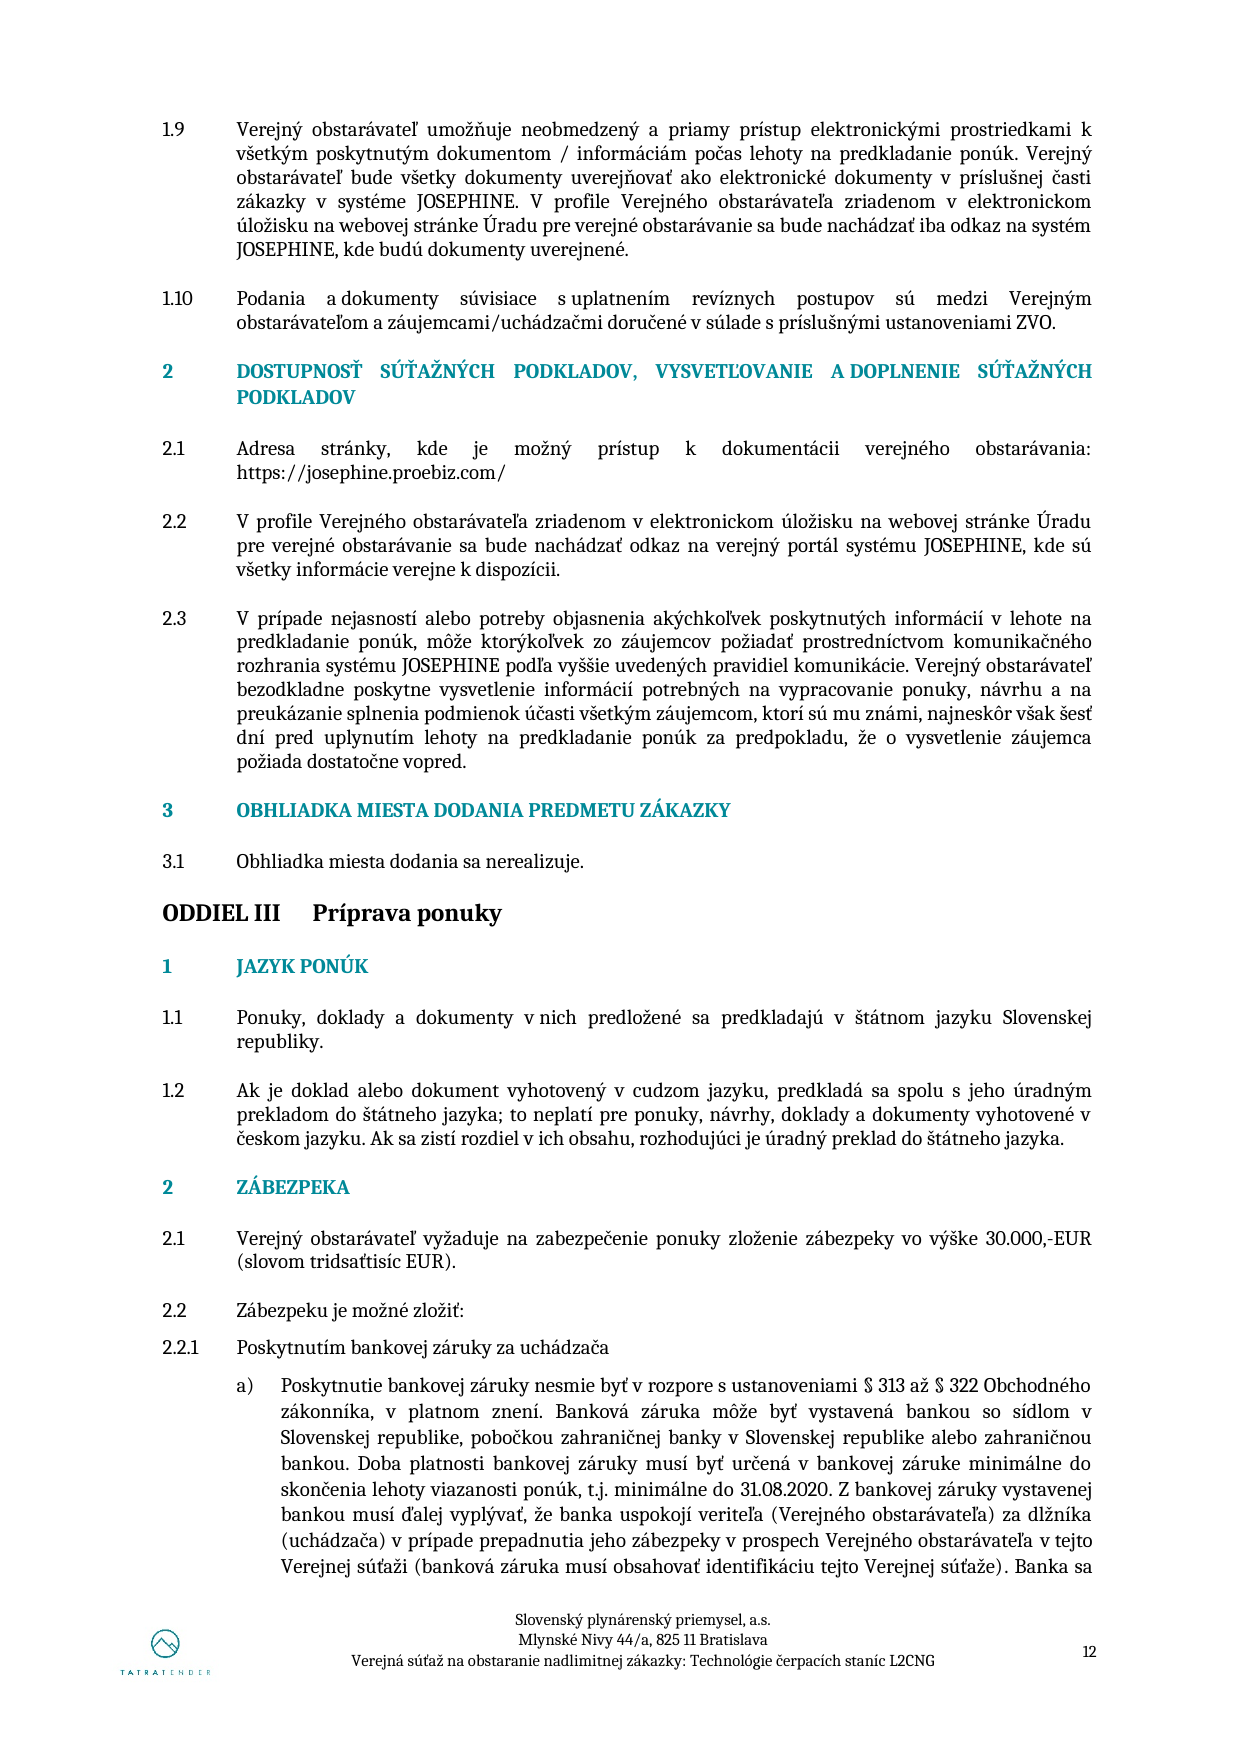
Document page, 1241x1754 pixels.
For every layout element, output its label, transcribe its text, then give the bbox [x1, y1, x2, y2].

subtitle Jazyk ponúk [162, 955, 1093, 979]
subtitle Dostupnosť súťažných podkladov, Vysvetľovanie a doplnenie súťažných podkladov [162, 360, 1093, 409]
subtitle V profile Verejného obstarávateľa zriadenom v elektronickom úložisku na webovej stránke Úradu pre verejné obstarávanie sa bude nachádzať odkaz na verejný portál systému JOSEPHINE, kde sú všetky informácie verejne k dispozícii. [162, 509, 1093, 581]
subtitle Podania a dokumenty súvisiace s uplatnením revíznych postupov sú medzi Verejným obstarávateľom a záujemcami/uchádzačmi doručené v súlade s príslušnými ustanoveniami ZVO. [162, 287, 1093, 335]
subtitle Ponuky, doklady a dokumenty v nich predložené sa predkladajú v štátnom jazyku Slovenskej republiky. [162, 1006, 1093, 1053]
subtitle Zábezpeku je možné zložiť: [162, 1299, 1093, 1323]
subtitle Verejný obstarávateľ vyžaduje na zabezpečenie ponuky zloženie zábezpeky vo výške 30.000,-EUR (slovom tridsaťtisíc EUR). [162, 1226, 1093, 1274]
picture [99, 1605, 231, 1699]
subtitle Verejný obstarávateľ umožňuje neobmedzený a priamy prístup elektronickými prostriedkami k všetkým poskytnutým dokumentom / informáciám počas lehoty na predkladanie ponúk. Verejný obstarávateľ bude všetky dokumenty uverejňovať ako elektronické dokumenty v príslušnej časti zákazky v systéme JOSEPHINE. V profile Verejného obstarávateľa zriadenom v elektronickom úložisku na webovej stránke Úradu pre verejné obstarávanie sa bude nachádzať iba odkaz na systém JOSEPHINE, kde budú dokumenty uverejnené. [162, 118, 1093, 262]
subtitle Obhliadka miesta dodania Predmetu zákazky [162, 799, 1093, 823]
subtitle Adresa stránky, kde je možný prístup k dokumentácii verejného obstarávania: https://josephine.proebiz.com/ [162, 436, 1093, 484]
subtitle Ak je doklad alebo dokument vyhotovený v cudzom jazyku, predkladá sa spolu s jeho úradným prekladom do štátneho jazyka; to neplatí pre ponuky, návrhy, doklady a dokumenty vyhotovené v českom jazyku. Ak sa zistí rozdiel v ich obsahu, rozhodujúci je úradný preklad do štátneho jazyka. [162, 1078, 1093, 1150]
subtitle Obhliadka miesta dodania sa nerealizuje. [162, 850, 1093, 874]
subtitle Zábezpeka [162, 1175, 1093, 1199]
subtitle Príprava ponuky [162, 899, 1093, 927]
subtitle Poskytnutím bankovej záruky za uchádzača [162, 1336, 1093, 1359]
subtitle V prípade nejasností alebo potreby objasnenia akýchkoľvek poskytnutých informácií v lehote na predkladanie ponúk, môže ktorýkoľvek zo záujemcov požiadať prostredníctvom komunikačného rozhrania systému JOSEPHINE podľa vyššie uvedených pravidiel komunikácie. Verejný obstarávateľ bezodkladne poskytne vysvetlenie informácií potrebných na vypracovanie ponuky, návrhu a na preukázanie splnenia podmienok účasti všetkým záujemcom, ktorí sú mu známi, najneskôr však šesť dní pred uplynutím lehoty na predkladanie ponúk za predpokladu, že o vysvetlenie záujemca požiada dostatočne vopred. [162, 606, 1093, 774]
